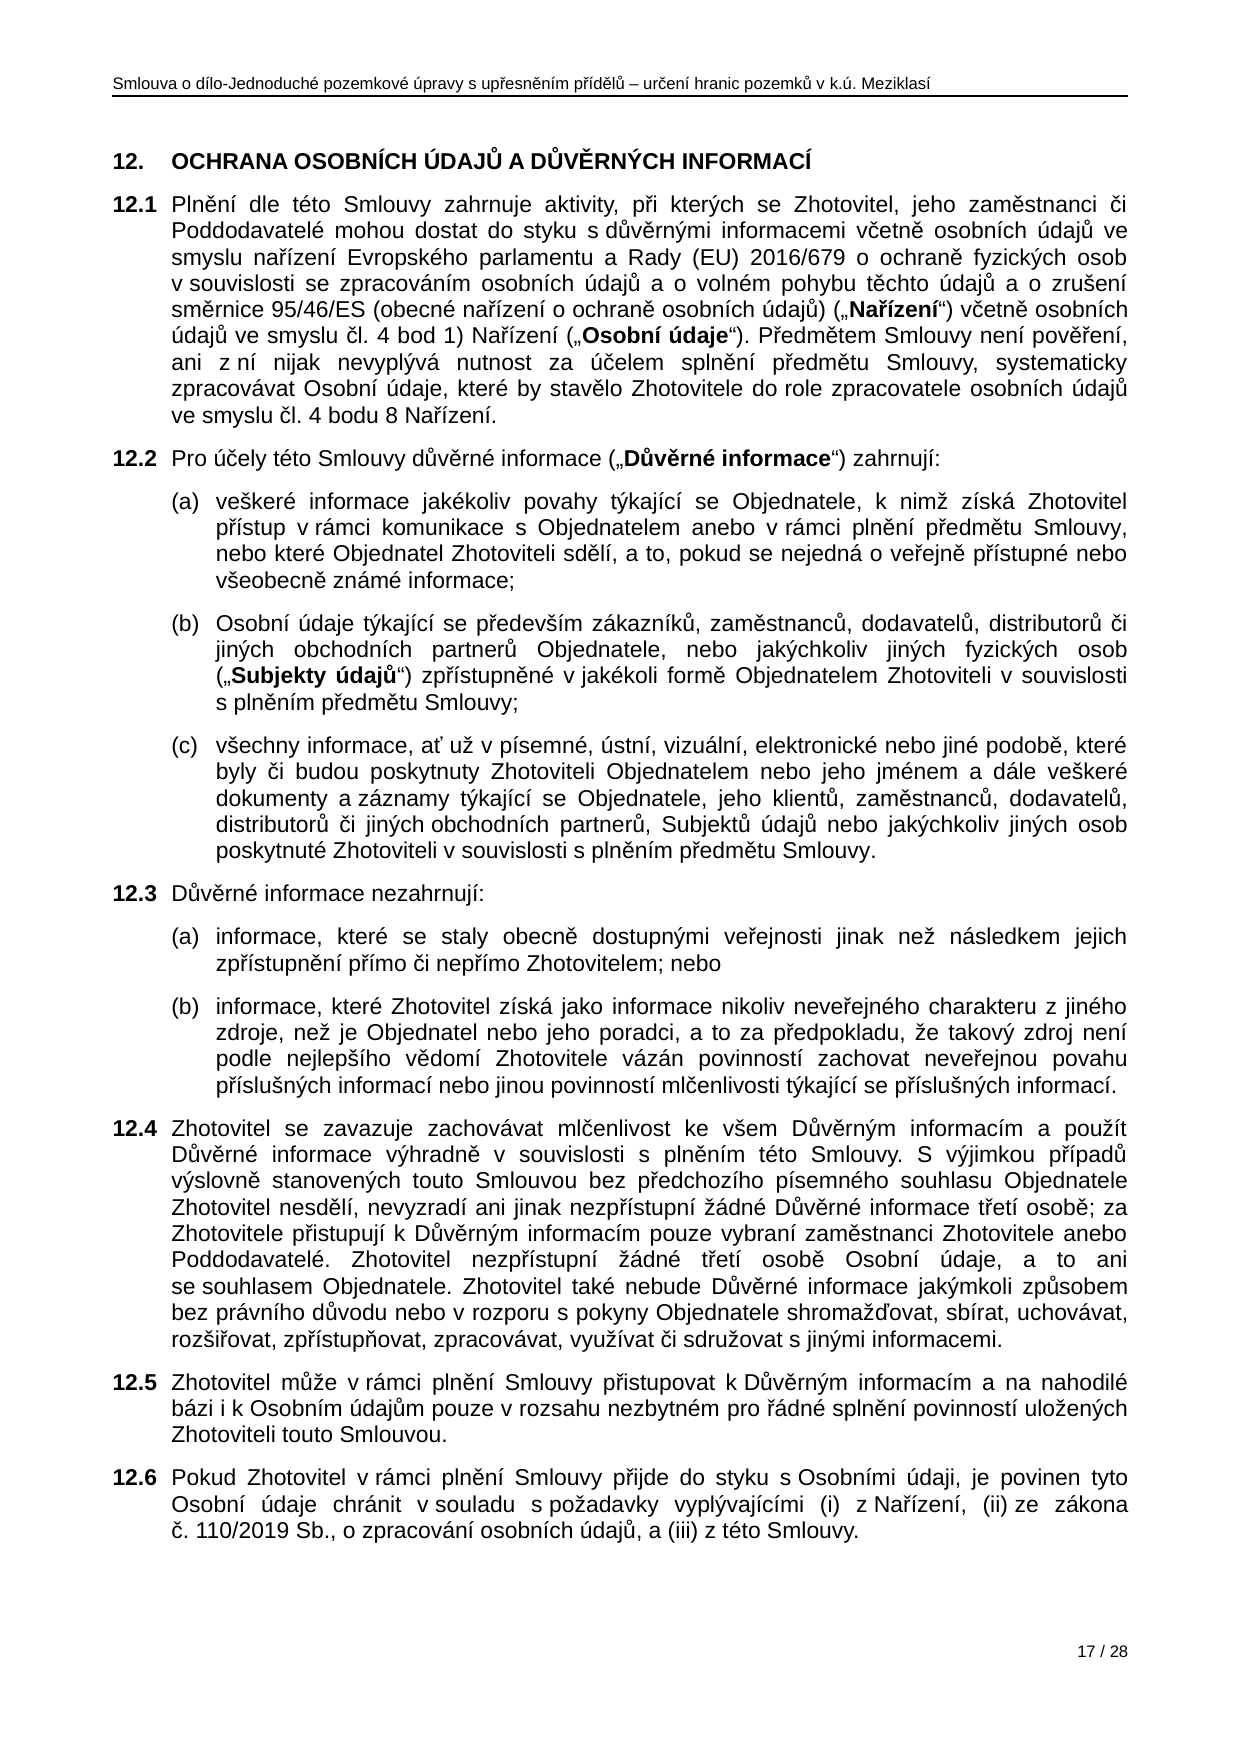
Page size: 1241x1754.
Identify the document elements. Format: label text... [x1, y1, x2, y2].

text všechny informace, ať už v písemné, ústní, vizuální, elektronické nebo jiné podobě, které byly či budou poskytnuty Zhotoviteli Objednatelem nebo jeho jménem a dále veškeré dokumenty a záznamy týkající se Objednatele, jeho klientů, zaměstnanců, dodavatelů, distributorů či jiných obchodních partnerů, Subjektů údajů nebo jakýchkoliv jiných osob poskytnuté Zhotoviteli v souvislosti s plněním předmětu Smlouvy. [171, 732, 1128, 863]
list informace, které Zhotovitel získá jako informace nikoliv neveřejného charakteru z jiného zdroje, než je Objednatel nebo jeho poradci, a to za předpokladu, že takový zdroj není podle nejlepšího vědomí Zhotovitele vázán povinností zachovat neveřejnou povahu příslušných informací nebo jinou povinností mlčenlivosti týkající se příslušných informací. [171, 993, 1128, 1098]
text Pokud Zhotovitel v rámci plnění Smlouvy přijde do styku s Osobními údaji, je povinen tyto Osobní údaje chránit v souladu s požadavky vyplývajícími (i) z Nařízení, (ii) ze zákona č. 110/2019 Sb., o zpracování osobních údajů, a (iii) z této Smlouvy. [112, 1464, 1128, 1543]
text Ochrana osobních údajů a Důvěrných informací [112, 148, 1128, 174]
text Zhotovitel se zavazuje zachovávat mlčenlivost ke všem Důvěrným informacím a použít Důvěrné informace výhradně v souvislosti s plněním této Smlouvy. S výjimkou případů výslovně stanovených touto Smlouvou bez předchozího písemného souhlasu Objednatele Zhotovitel nesdělí, nevyzradí ani jinak nezpřístupní žádné Důvěrné informace třetí osobě; za Zhotovitele přistupují k Důvěrným informacím pouze vybraní zaměstnanci Zhotovitele anebo Poddodavatelé. Zhotovitel nezpřístupní žádné třetí osobě Osobní údaje, a to ani se souhlasem Objednatele. Zhotovitel také nebude Důvěrné informace jakýmkoli způsobem bez právního důvodu nebo v rozporu s pokyny Objednatele shromažďovat, sbírat, uchovávat, rozšiřovat, zpřístupňovat, zpracovávat, využívat či sdružovat s jinými informacemi. [112, 1115, 1128, 1352]
text Osobní údaje týkající se především zákazníků, zaměstnanců, dodavatelů, distributorů či jiných obchodních partnerů Objednatele, nebo jakýchkoliv jiných fyzických osob („Subjekty údajů“) zpřístupněné v jakékoli formě Objednatelem Zhotoviteli v souvislosti s plněním předmětu Smlouvy; [171, 610, 1128, 715]
list informace, které se staly obecně dostupnými veřejnosti jinak než následkem jejich zpřístupnění přímo či nepřímo Zhotovitelem; nebo [171, 923, 1128, 976]
text Pro účely této Smlouvy důvěrné informace („Důvěrné informace“) zahrnují: [112, 444, 1128, 471]
text Zhotovitel může v rámci plnění Smlouvy přistupovat k Důvěrným informacím a na nahodilé bázi i k Osobním údajům pouze v rozsahu nezbytném pro řádné splnění povinností uložených Zhotoviteli touto Smlouvou. [112, 1368, 1128, 1448]
list veškeré informace jakékoliv povahy týkající se Objednatele, k nimž získá Zhotovitel přístup v rámci komunikace s Objednatelem anebo v rámci plnění předmětu Smlouvy, nebo které Objednatel Zhotoviteli sdělí, a to, pokud se nejedná o veřejně přístupné nebo všeobecně známé informace; [171, 488, 1128, 593]
text Plnění dle této Smlouvy zahrnuje aktivity, při kterých se Zhotovitel, jeho zaměstnanci či Poddodavatelé mohou dostat do styku s důvěrnými informacemi včetně osobních údajů ve smyslu nařízení Evropského parlamentu a Rady (EU) 2016/679 o ochraně fyzických osob v souvislosti se zpracováním osobních údajů a o volném pohybu těchto údajů a o zrušení směrnice 95/46/ES (obecné nařízení o ochraně osobních údajů) („Nařízení“) včetně osobních údajů ve smyslu čl. 4 bod 1) Nařízení („Osobní údaje“). Předmětem Smlouvy není pověření, ani z ní nijak nevyplývá nutnost za účelem splnění předmětu Smlouvy, systematicky zpracovávat Osobní údaje, které by stavělo Zhotovitele do role zpracovatele osobních údajů ve smyslu čl. 4 bodu 8 Nařízení. [112, 191, 1128, 428]
text Důvěrné informace nezahrnují: [112, 880, 1128, 907]
